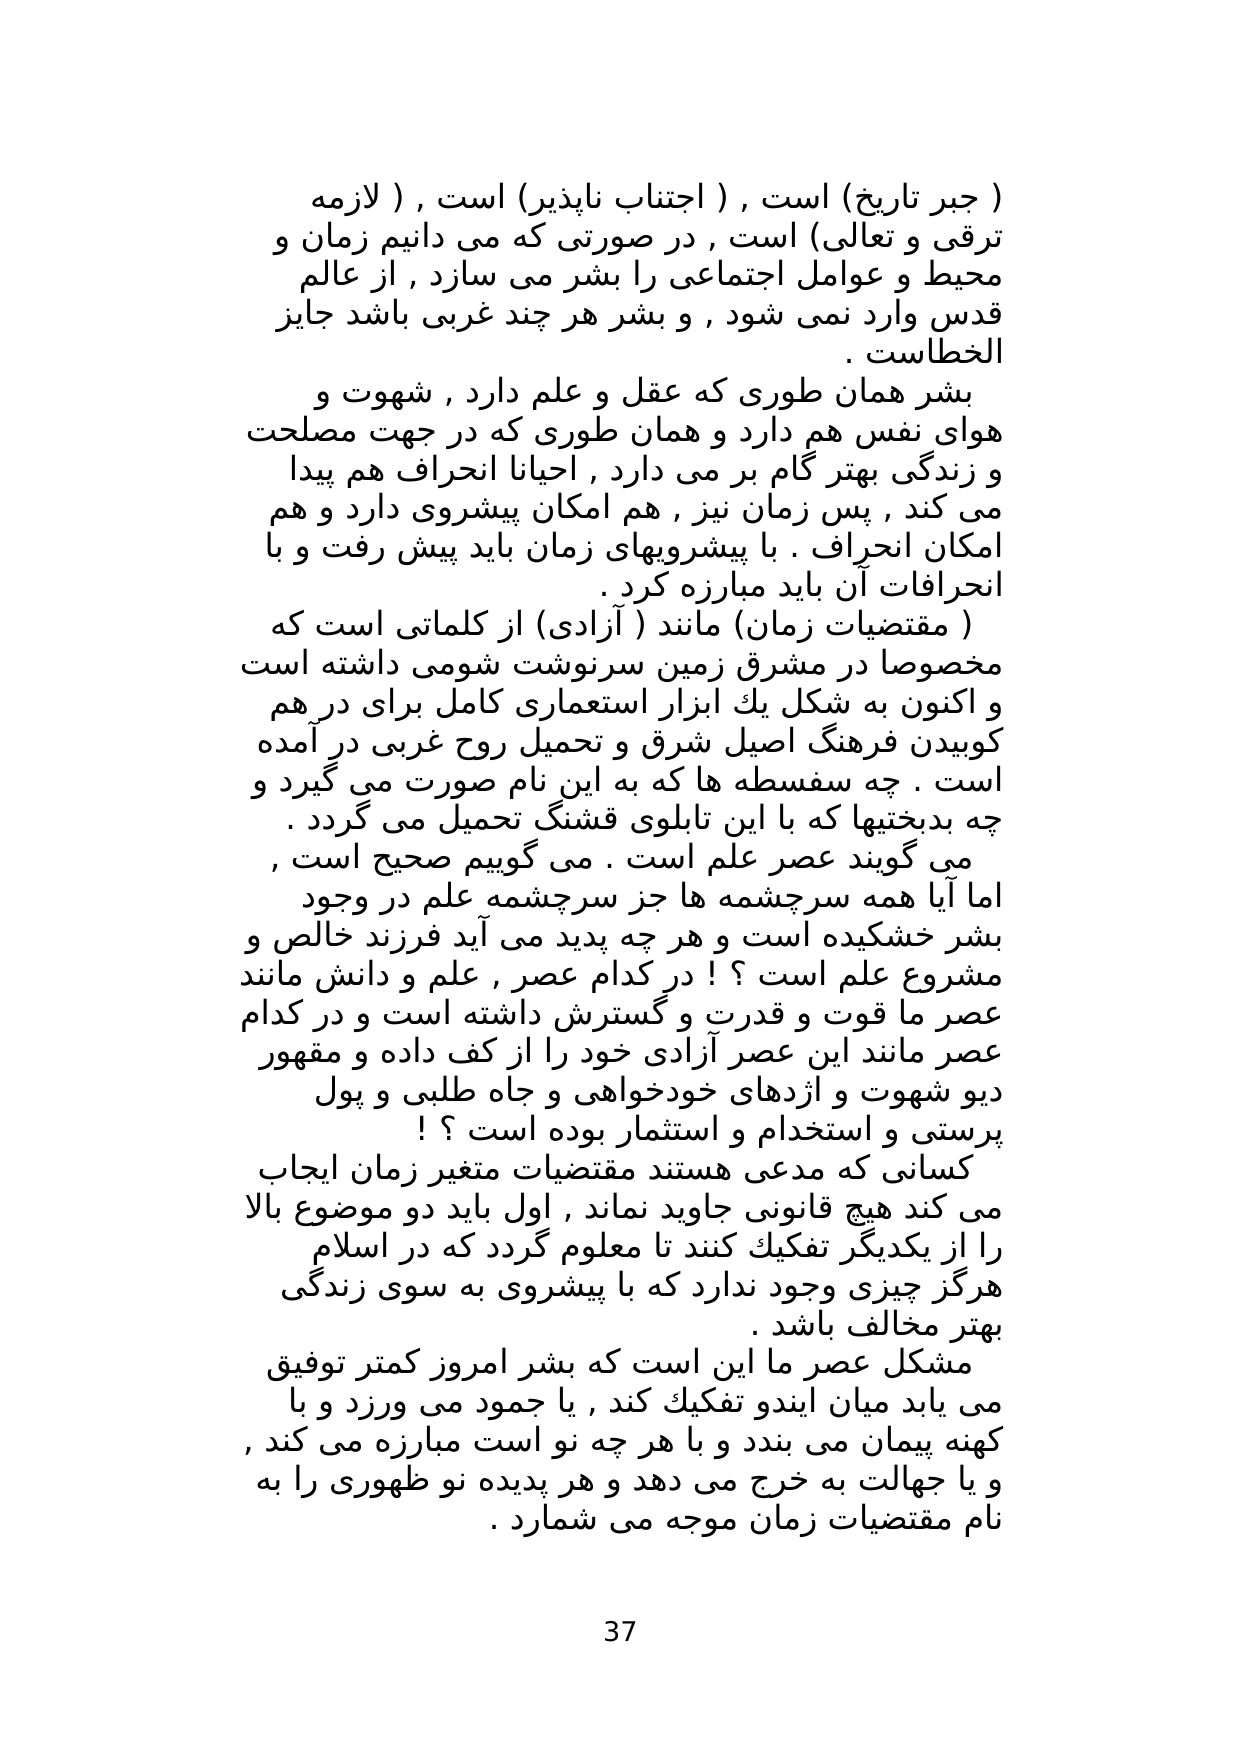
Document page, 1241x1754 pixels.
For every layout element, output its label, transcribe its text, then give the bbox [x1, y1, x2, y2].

text ( مقتضيات زمان) مانند ( آزادى) از كلماتى است كه مخصوصا در مشرق زمين سرنوشت شومى داشته است و اكنون به شكل يك ابزار استعمارى كامل براى در هم كوبيدن فرهنگ اصيل شرق و تحميل روح غربى در آمده است . چه سفسطه ها كه به اين نام صورت مى گيرد و چه بدبختيها كه با اين تابلوى قشنگ تحميل مى گردد . [236, 604, 1004, 838]
text كسانى كه مدعى هستند مقتضيات متغير زمان ايجاب مى كند هيچ قانونى جاويد نماند , اول بايد دو موضوع بالا را از يكديگر تفكيك كنند تا معلوم گردد كه در اسلام هرگز چيزى وجود ندارد كه با پيشروى به سوى زندگى بهتر مخالف باشد . [236, 1148, 1004, 1343]
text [236, 177, 1004, 371]
text مشكل عصر ما اين است كه بشر امروز كمتر توفيق مى يابد ميان ايندو تفكيك كند , يا جمود مى ورزد و با كهنه پيمان مى بندد و با هر چه نو است مبارزه مى كند , و يا جهالت به خرج مى دهد و هر پديده نو ظهورى را به نام مقتضيات زمان موجه مى شمارد . [236, 1343, 1004, 1537]
text مى گويند عصر علم است . مى گوييم صحيح است , اما آيا همه سرچشمه ها جز سرچشمه علم در وجود بشر خشكيده است و هر چه پديد مى آيد فرزند خالص و مشروع علم است ؟ ! در كدام عصر , علم و دانش مانند عصر ما قوت و قدرت و گسترش داشته است و در كدام عصر مانند اين عصر آزادى خود را از كف داده و مقهور ديو شهوت و اژدهاى خودخواهى و جاه طلبى و پول پرستى و استخدام و استثمار بوده است ؟ ! [236, 838, 1004, 1148]
text بشر همان طورى كه عقل و علم دارد , شهوت و هواى نفس هم دارد و همان طورى كه در جهت مصلحت و زندگى بهتر گام بر مى دارد , احيانا انحراف هم پيدا مى كند , پس زمان نيز , هم امكان پيشروى دارد و هم امكان انحراف . با پيشرويهاى زمان بايد پيش رفت و با انحرافات آن بايد مبارزه كرد . [236, 371, 1004, 604]
